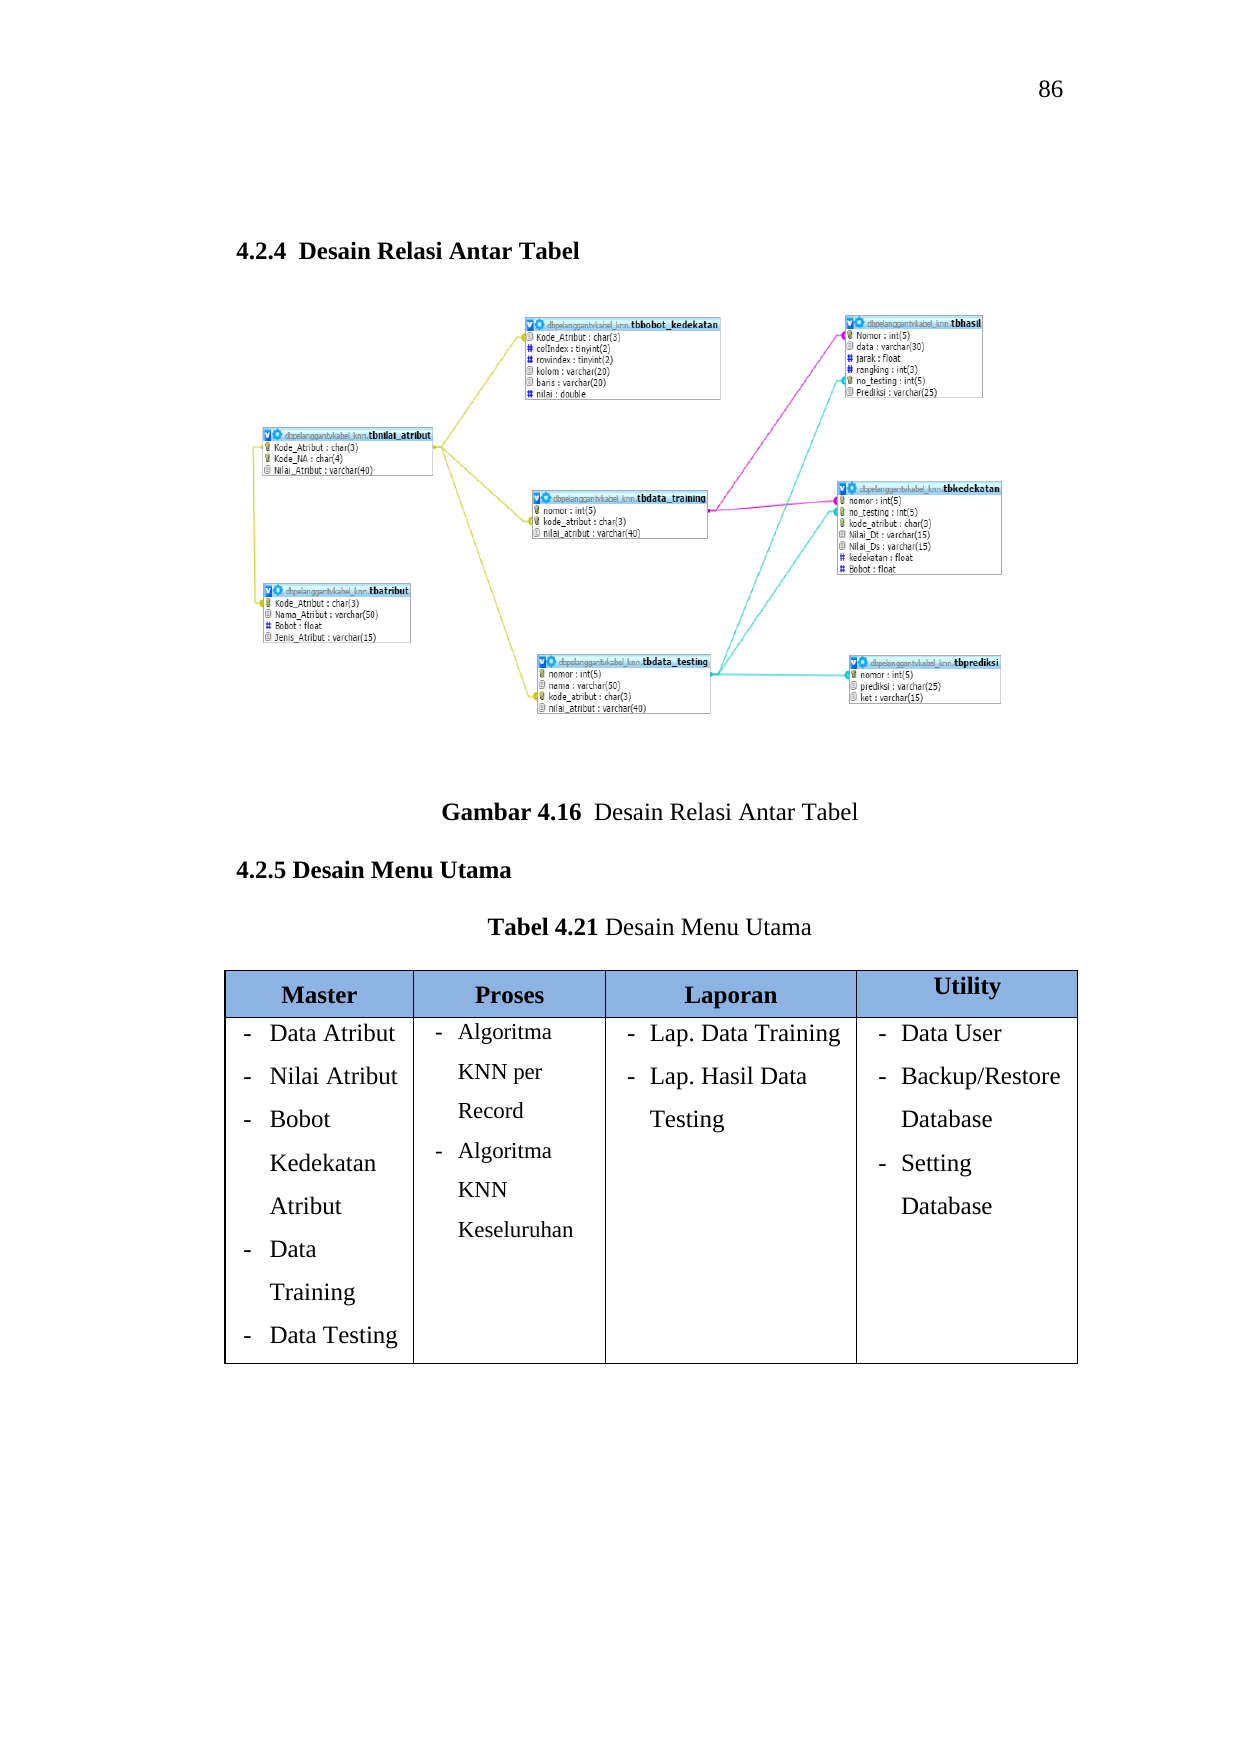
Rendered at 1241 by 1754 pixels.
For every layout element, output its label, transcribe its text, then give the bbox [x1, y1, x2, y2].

table_cell Data Atribut Nilai Atribut Bobot Kedekatan Atribut Data Training Data Testing [226, 1018, 413, 1363]
text 4.2.5 Desain Menu Utama [236, 855, 1063, 884]
table_header Laporan [606, 971, 856, 1017]
table_cell Lap. Data Training Lap. Hasil Data Testing [606, 1018, 856, 1363]
picture [236, 293, 1063, 769]
table_cell Algoritma KNN per Record Algoritma KNN Keseluruhan [414, 1018, 605, 1363]
text Gambar 4.16 Desain Relasi Antar Tabel [236, 797, 1063, 826]
table_header Master [226, 971, 413, 1017]
text Tabel 4.21 Desain Menu Utama [236, 912, 1063, 941]
table_cell Data User Backup/Restore Database Setting Database [857, 1018, 1077, 1363]
table_header Proses [414, 971, 605, 1017]
table_header Utility [857, 971, 1077, 1017]
text 4.2.4 Desain Relasi Antar Tabel [236, 236, 1063, 265]
